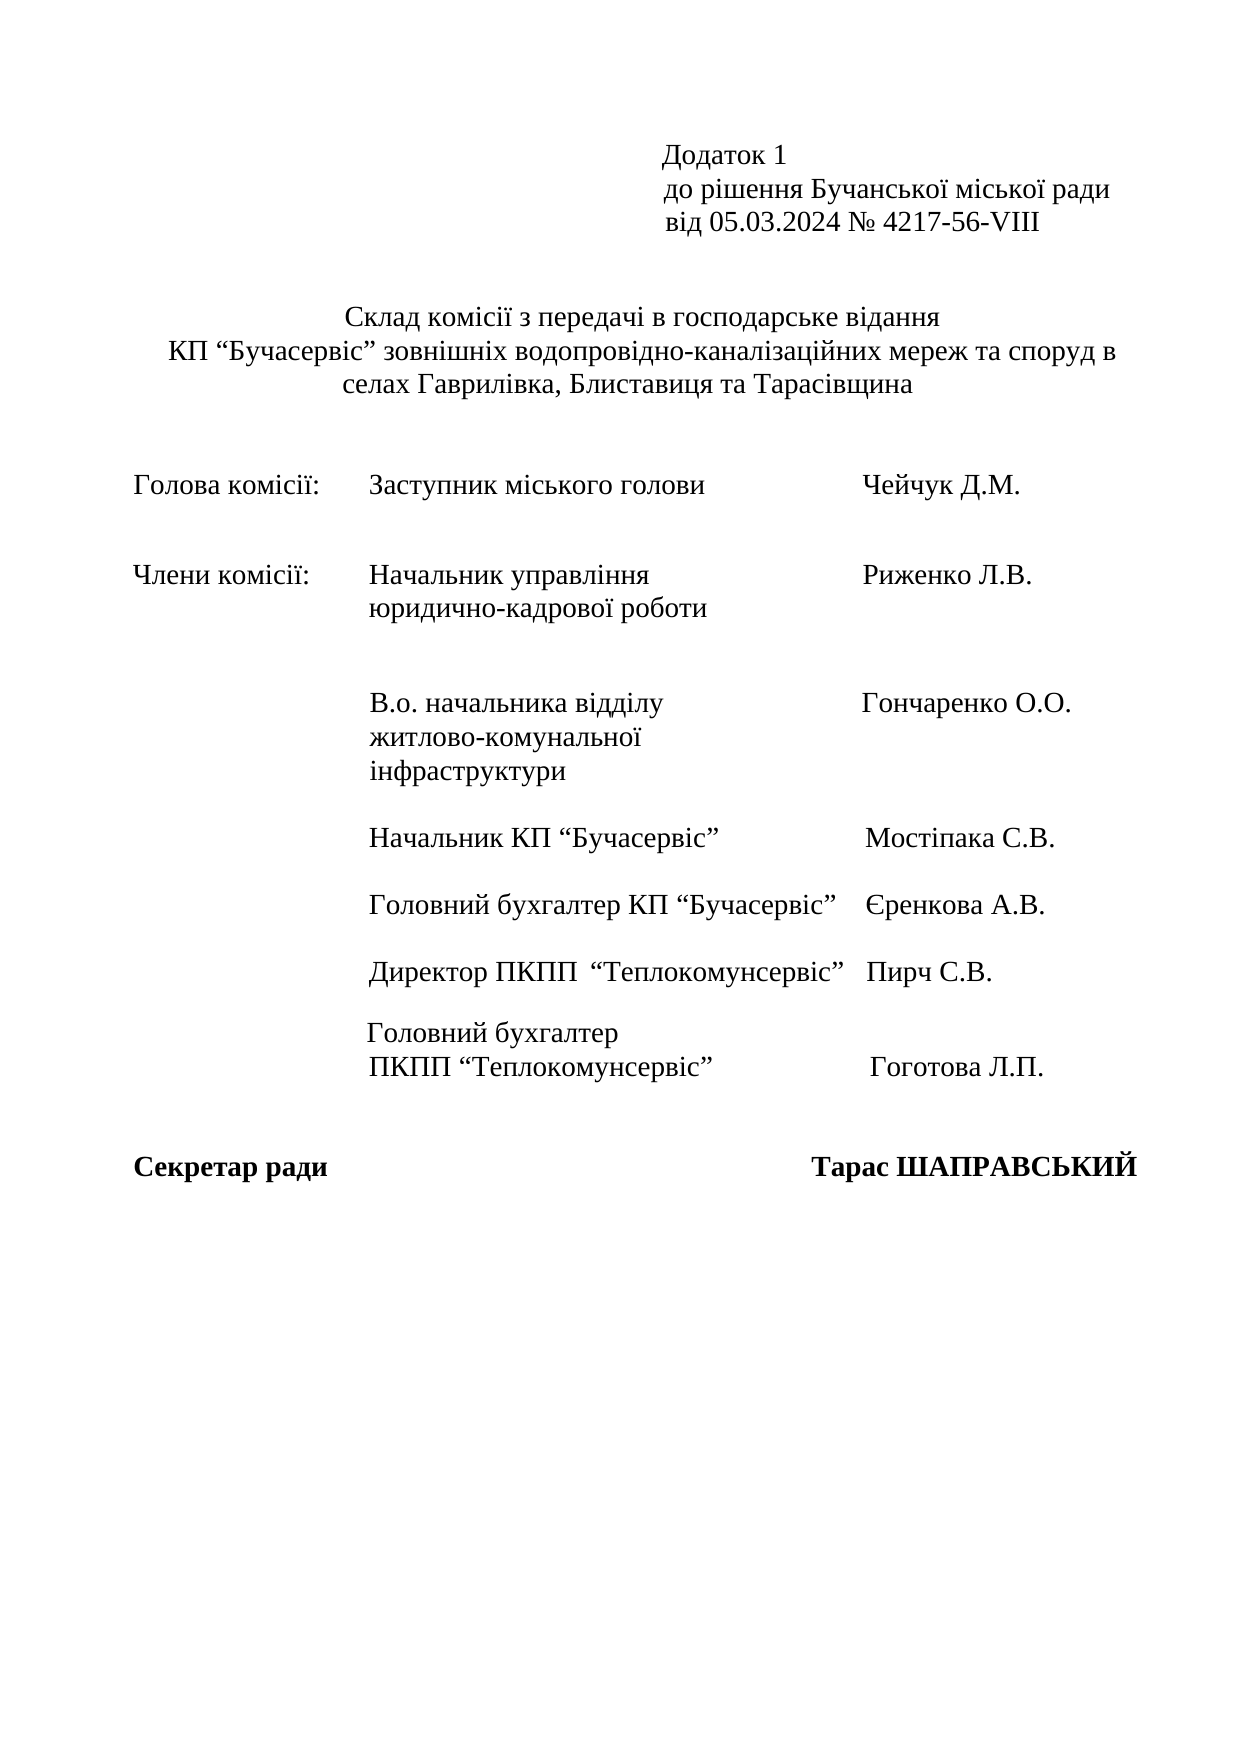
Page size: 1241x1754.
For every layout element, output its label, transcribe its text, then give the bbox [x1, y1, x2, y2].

text Начальник КП “Бучасервіс” Мостіпака С.В. [103, 820, 1152, 887]
text Голова комісії: Заступник міського голови Чейчук Д.М. [103, 467, 1152, 501]
text Склад комісії з передачі в господарське відання [103, 299, 1152, 333]
text В.о. начальника відділу Гончаренко О.О. [340, 686, 1152, 719]
text КП “Бучасервіс” зовнішніх водопровідно-каналізаційних мереж та споруд в селах Гаврилівка, Блиставиця та Тарасівщина [103, 333, 1152, 400]
text Директор ПКПП “Теплокомунсервіс” Пирч С.В. [103, 954, 1152, 987]
text Головний бухгалтер [103, 1015, 1152, 1049]
text Додаток 1 [0, 137, 1152, 171]
text Секретар ради Тарас ШАПРАВСЬКИЙ [103, 1149, 1152, 1183]
text ПКПП “Теплокомунсервіс” Гоготова Л.П. [103, 1049, 1152, 1082]
text житлово-комунальної [340, 719, 1152, 753]
text Головний бухгалтер КП “Бучасервіс” Єренкова А.В. [0, 887, 1152, 920]
text Члени комісії: Начальник управління Риженко Л.В. [103, 557, 1152, 590]
text до рішення Бучанської міської ради [0, 171, 1152, 204]
text від 05.03.2024 № 4217-56-VIIІ [0, 204, 1152, 238]
text інфраструктури [340, 753, 1152, 786]
text юридично-кадрової роботи [0, 590, 1152, 624]
